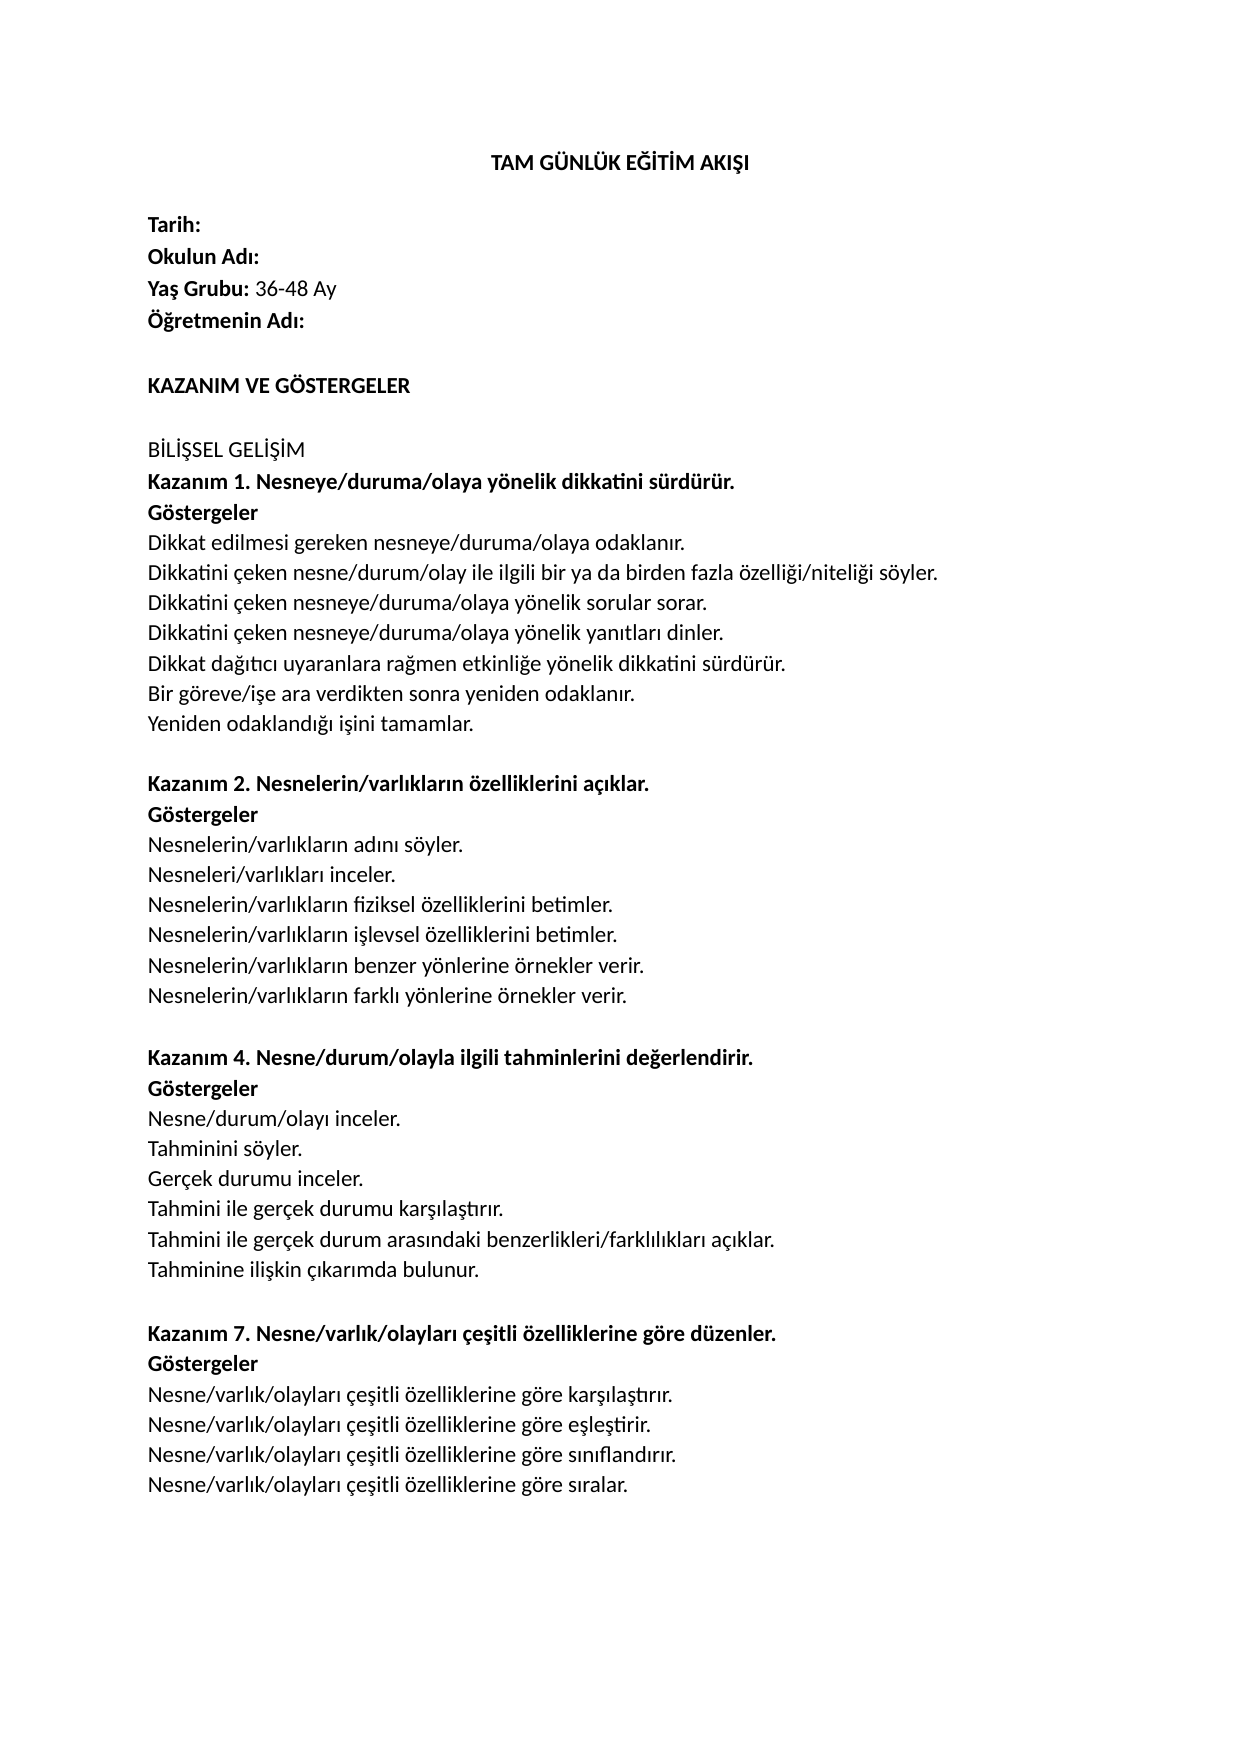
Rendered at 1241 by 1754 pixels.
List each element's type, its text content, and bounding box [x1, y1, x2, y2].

text Dikkatini çeken nesne/durum/olay ile ilgili bir ya da birden fazla özelliği/niteliği söyler. [148, 558, 1093, 586]
text Nesne/varlık/olayları çeşitli özelliklerine göre karşılaştırır. [148, 1380, 1093, 1408]
text Nesne/durum/olayı inceler. [148, 1104, 1093, 1132]
text Nesnelerin/varlıkların benzer yönlerine örnekler verir. [148, 951, 1093, 979]
text Yaş Grubu: 36-48 Ay [148, 274, 1093, 302]
text Nesnelerin/varlıkların adını söyler. [148, 830, 1093, 858]
text Nesnelerin/varlıkların farklı yönlerine örnekler verir. [148, 981, 1093, 1009]
text Tahminine ilişkin çıkarımda bulunur. [148, 1255, 1093, 1283]
text Nesne/varlık/olayları çeşitli özelliklerine göre sınıflandırır. [148, 1440, 1093, 1468]
text Okulun Adı: [148, 242, 1093, 270]
text Göstergeler [148, 1074, 1093, 1102]
text Göstergeler [148, 800, 1093, 828]
text Nesne/varlık/olayları çeşitli özelliklerine göre sıralar. [148, 1470, 1093, 1498]
text Nesnelerin/varlıkların fiziksel özelliklerini betimler. [148, 890, 1093, 918]
text Dikkat dağıtıcı uyaranlara rağmen etkinliğe yönelik dikkatini sürdürür. [148, 649, 1093, 677]
text TAM GÜNLÜK EĞİTİM AKIŞI [148, 148, 1093, 176]
text Tarih: [148, 210, 1093, 238]
text Yeniden odaklandığı işini tamamlar. [148, 709, 1093, 737]
text Öğretmenin Adı: [148, 307, 1093, 334]
text BİLİŞSEL GELİŞİM [148, 435, 1093, 463]
text Nesne/varlık/olayları çeşitli özelliklerine göre eşleştirir. [148, 1410, 1093, 1438]
text KAZANIM VE GÖSTERGELER [148, 371, 1093, 399]
text Göstergeler [148, 498, 1093, 526]
text Tahminini söyler. [148, 1134, 1093, 1162]
text Kazanım 2. Nesnelerin/varlıkların özelliklerini açıklar. [148, 769, 1093, 798]
text Göstergeler [148, 1349, 1093, 1377]
text Dikkat edilmesi gereken nesneye/duruma/olaya odaklanır. [148, 528, 1093, 556]
text Dikkatini çeken nesneye/duruma/olaya yönelik yanıtları dinler. [148, 618, 1093, 647]
text Gerçek durumu inceler. [148, 1164, 1093, 1192]
text Nesneleri/varlıkları inceler. [148, 860, 1093, 888]
text Dikkatini çeken nesneye/duruma/olaya yönelik sorular sorar. [148, 588, 1093, 616]
text Tahmini ile gerçek durum arasındaki benzerlikleri/farklılıkları açıklar. [148, 1225, 1093, 1253]
text Kazanım 7. Nesne/varlık/olayları çeşitli özelliklerine göre düzenler. [148, 1319, 1093, 1347]
text Nesnelerin/varlıkların işlevsel özelliklerini betimler. [148, 921, 1093, 949]
text Kazanım 1. Nesneye/duruma/olaya yönelik dikkatini sürdürür. [148, 467, 1093, 496]
text Tahmini ile gerçek durumu karşılaştırır. [148, 1194, 1093, 1222]
text Kazanım 4. Nesne/durum/olayla ilgili tahminlerini değerlendirir. [148, 1043, 1093, 1071]
text Bir göreve/işe ara verdikten sonra yeniden odaklanır. [148, 679, 1093, 707]
